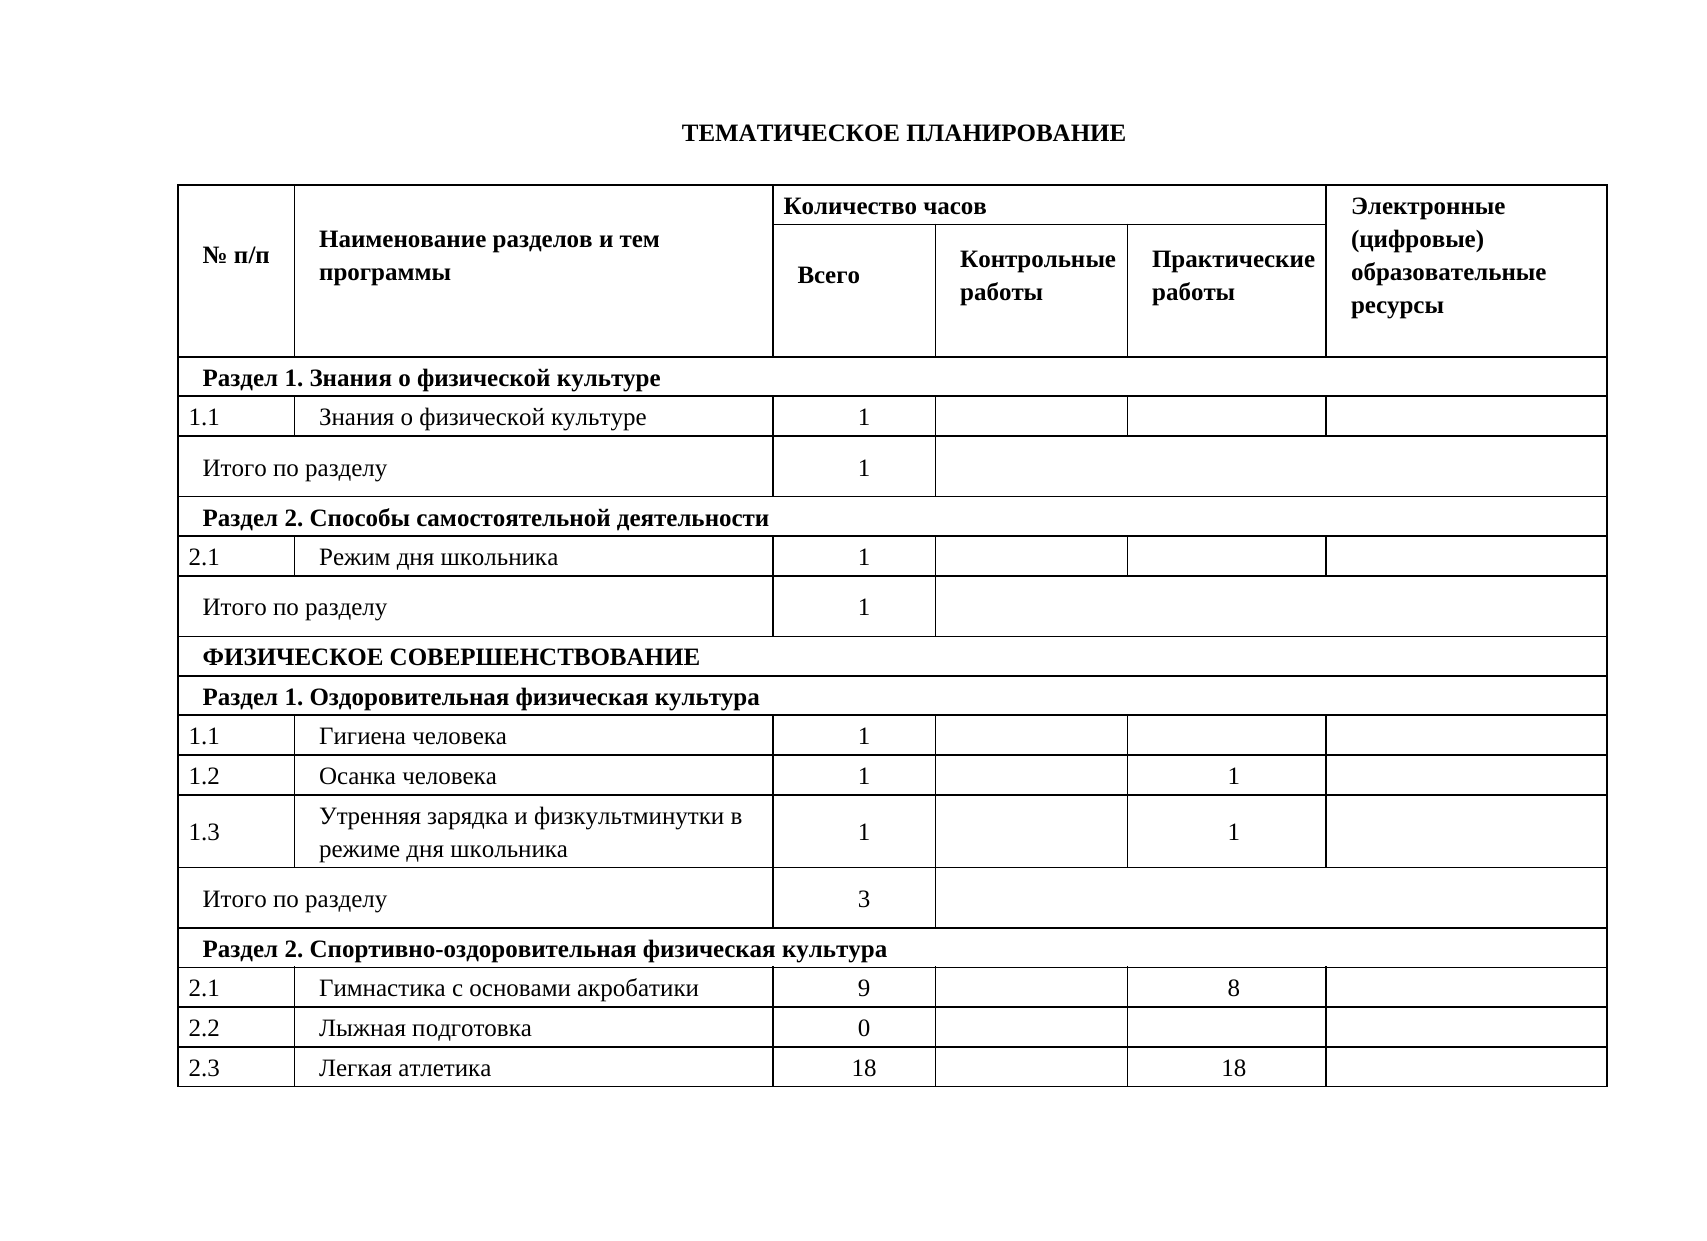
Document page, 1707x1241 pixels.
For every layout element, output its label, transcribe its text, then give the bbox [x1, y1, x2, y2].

table_cell Лыжная подготовка [295, 1008, 772, 1046]
table_cell 1.1 [179, 397, 294, 435]
table_cell Итого по разделу [179, 577, 772, 636]
table_cell 18 [1128, 1048, 1325, 1086]
table_cell Осанка человека [295, 756, 772, 794]
table_cell [1327, 397, 1606, 435]
table_cell 1 [774, 577, 935, 636]
table_cell Раздел 1. Знания о физической культуре [179, 358, 1606, 395]
table_cell 2.3 [179, 1048, 294, 1086]
table_cell [936, 716, 1127, 754]
table_cell [1128, 716, 1325, 754]
table_cell [1128, 537, 1325, 575]
table_header Наименование разделов и тем программы [295, 186, 772, 356]
table_cell [1327, 756, 1606, 794]
table_cell 1.3 [179, 796, 294, 866]
table_cell 1 [774, 537, 935, 575]
table_cell 1 [774, 796, 935, 866]
table_cell Итого по разделу [179, 437, 772, 496]
table_cell [936, 1008, 1127, 1046]
table_cell 1 [774, 756, 935, 794]
table_cell 2.2 [179, 1008, 294, 1046]
table_cell Легкая атлетика [295, 1048, 772, 1086]
table_cell Раздел 2. Способы самостоятельной деятельности [179, 497, 1606, 535]
table_cell Гигиена человека [295, 716, 772, 754]
table_cell 8 [1128, 968, 1325, 1006]
table_cell Знания о физической культуре [295, 397, 772, 435]
table_cell [1327, 796, 1606, 866]
table_cell [936, 796, 1127, 866]
table_cell Практические работы [1128, 225, 1325, 356]
table_cell [936, 1048, 1127, 1086]
table_cell 3 [774, 868, 935, 927]
table_cell [936, 756, 1127, 794]
table_cell 0 [774, 1008, 935, 1046]
table_cell [936, 577, 1606, 636]
table_cell [936, 868, 1606, 927]
table_cell Контрольные работы [936, 225, 1127, 356]
table_cell 1.2 [179, 756, 294, 794]
table_cell Всего [774, 225, 935, 356]
table_header № п/п [179, 186, 294, 356]
table_cell Итого по разделу [179, 868, 772, 927]
table_cell 1 [1128, 756, 1325, 794]
table_cell 1 [1128, 796, 1325, 866]
table_cell Утренняя зарядка и физкультминутки в режиме дня школьника [295, 796, 772, 866]
table_cell ФИЗИЧЕСКОЕ СОВЕРШЕНСТВОВАНИЕ [179, 637, 1606, 675]
table_cell Раздел 1. Оздоровительная физическая культура [179, 677, 1606, 714]
table_cell 18 [774, 1048, 935, 1086]
table_cell Раздел 2. Спортивно-оздоровительная физическая культура [179, 929, 1606, 966]
table_cell Гимнастика с основами акробатики [295, 968, 772, 1006]
table_cell 1 [774, 716, 935, 754]
table_cell 1 [774, 437, 935, 496]
text ТЕМАТИЧЕСКОЕ ПЛАНИРОВАНИЕ [190, 118, 1618, 147]
table_cell 2.1 [179, 968, 294, 1006]
table_cell [1327, 537, 1606, 575]
table_header Количество часов [774, 186, 1325, 223]
table_cell [936, 437, 1606, 496]
table_cell 2.1 [179, 537, 294, 575]
table_cell Режим дня школьника [295, 537, 772, 575]
table_cell [936, 537, 1127, 575]
table_cell [936, 968, 1127, 1006]
table_cell 9 [774, 968, 935, 1006]
table_cell [1327, 1008, 1606, 1046]
table_cell [1128, 397, 1325, 435]
table_cell 1 [774, 397, 935, 435]
table_cell [1327, 716, 1606, 754]
table_header Электронные (цифровые) образовательные ресурсы [1327, 186, 1606, 356]
table_cell [1128, 1008, 1325, 1046]
table_cell [1327, 1048, 1606, 1086]
table_cell 1.1 [179, 716, 294, 754]
table_cell [1327, 968, 1606, 1006]
table_cell [936, 397, 1127, 435]
